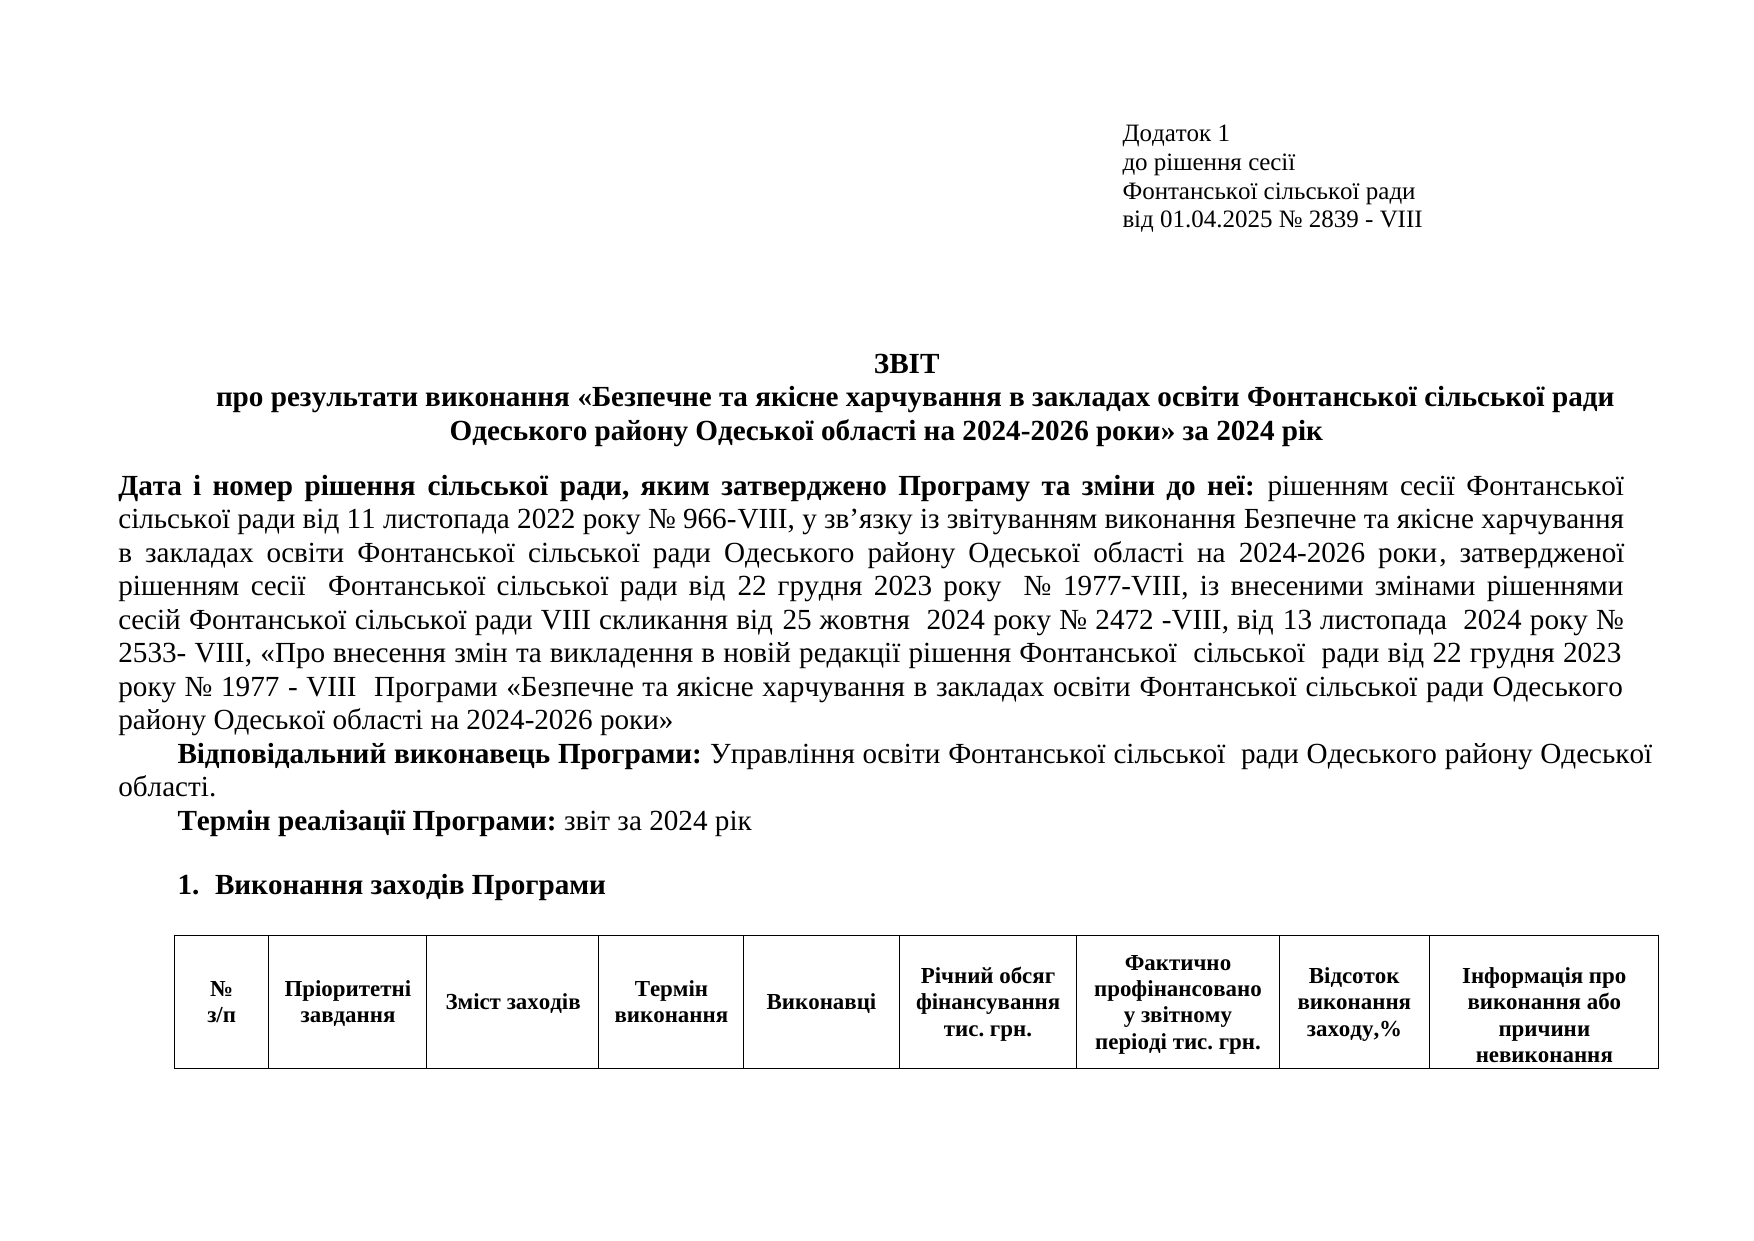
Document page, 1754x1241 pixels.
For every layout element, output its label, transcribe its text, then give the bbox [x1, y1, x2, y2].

text Дата і номер рішення сільської ради, яким затверджено Програму та зміни до неї: рішенням сесії Фонтанської сільської ради від 11 листопада 2022 року № 966-VIII, у зв’язку із звітуванням виконання Безпечне та якісне харчування в закладах освіти Фонтанської сільської ради Одеського району Одеської області на 2024-2026 роки, затвердженої рішенням сесії Фонтанської сільської ради від 22 грудня 2023 року № 1977-VIII, із внесеними змінами рішеннями сесій Фонтанської сільської ради VІІІ скликання від 25 жовтня 2024 року № 2472 -VІІІ, від 13 листопада 2024 року № 2533- VІІІ, «Про внесення змін та викладення в новій редакції рішення Фонтанської сільської ради від 22 грудня 2023 року № 1977 - VІІІ Програми «Безпечне та якісне харчування в закладах освіти Фонтанської сільської ради Одеського району Одеської області на 2024-2026 роки» [118, 468, 1624, 736]
table_header Інформація про виконання або причини невиконання [1430, 936, 1658, 1067]
table_header Пріоритетні завдання [269, 936, 426, 1067]
table_header Фактично профінансовано у звітному періоді тис. грн. [1077, 936, 1279, 1067]
list Виконання заходів Програми [177, 867, 1636, 901]
text Термін реалізації Програми: звіт за 2024 рік [118, 803, 1654, 837]
table_header Термін виконання [599, 936, 743, 1067]
text Фонтанської сільської ради від 01.04.2025 № 2839 - VIII [1122, 176, 1636, 233]
table_header Річний обсяг фінансування тис. грн. [900, 936, 1076, 1067]
table_header № з/п [175, 936, 268, 1067]
text ЗВІТ [118, 350, 1636, 379]
table_header Зміст заходів [427, 936, 598, 1067]
table_header Відсоток виконання заходу,% [1280, 936, 1429, 1067]
text Додаток 1 до рішення сесії [1122, 118, 1636, 176]
table_header Виконавці [744, 936, 899, 1067]
text про результати виконання «Безпечне та якісне харчування в закладах освіти Фонтанської сільської ради Одеського району Одеської області на 2024-2026 роки» за 2024 рік [118, 379, 1654, 446]
text Відповідальний виконавець Програми: Управління освіти Фонтанської сільської ради Одеського району Одеської області. [118, 736, 1654, 803]
